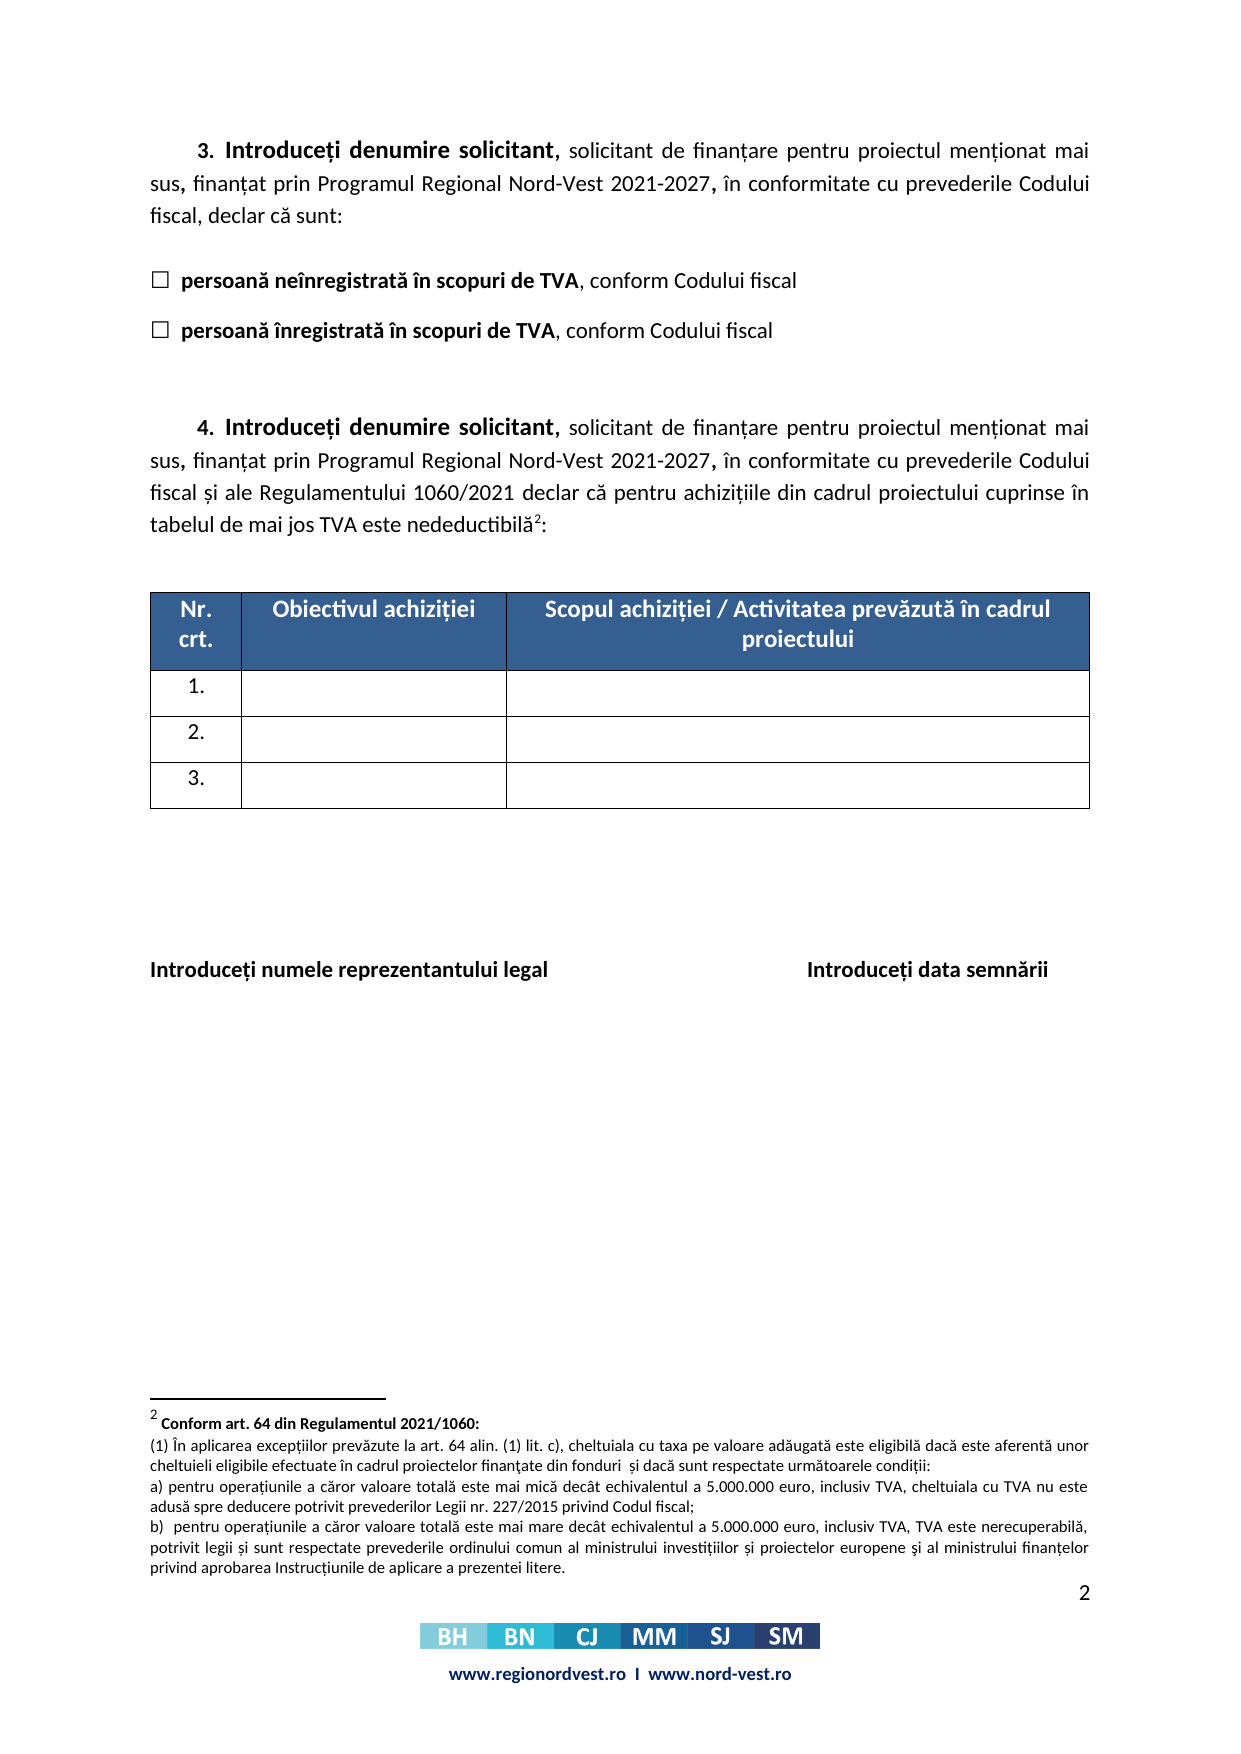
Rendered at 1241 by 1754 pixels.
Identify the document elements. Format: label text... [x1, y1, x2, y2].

table_cell [242, 671, 506, 716]
text persoană înregistrată în scopuri de TVA, conform Codului fiscal [150, 314, 1090, 346]
picture [420, 1623, 820, 1649]
table_cell 3. [151, 763, 241, 808]
table_cell 1. [151, 671, 241, 716]
table_cell [242, 717, 506, 762]
table_cell [242, 763, 506, 808]
table_cell [507, 671, 1089, 716]
table_header Nr. crt. [151, 593, 241, 670]
table_cell [507, 763, 1089, 808]
list , solicitant de finanțare pentru proiectul menționat mai sus, finanțat prin Programul Regional Nord-Vest 2021-2027, în conformitate cu prevederile Codului fiscal, declar că sunt: [150, 134, 1090, 229]
table_cell 2. [151, 717, 241, 762]
text persoană neînregistrată în scopuri de TVA, conform Codului fiscal [150, 264, 1090, 295]
table_cell [507, 717, 1089, 762]
table_header Obiectivul achiziției [242, 593, 506, 670]
table_header Scopul achiziției / Activitatea prevăzută în cadrul proiectului [507, 593, 1089, 670]
list , solicitant de finanțare pentru proiectul menționat mai sus, finanțat prin Programul Regional Nord-Vest 2021-2027, în conformitate cu prevederile Codului fiscal și ale Regulamentului 1060/2021 declar că pentru achizițiile din cadrul proiectului cuprinse în tabelul de mai jos TVA este nedeductibilă: [150, 412, 1090, 539]
